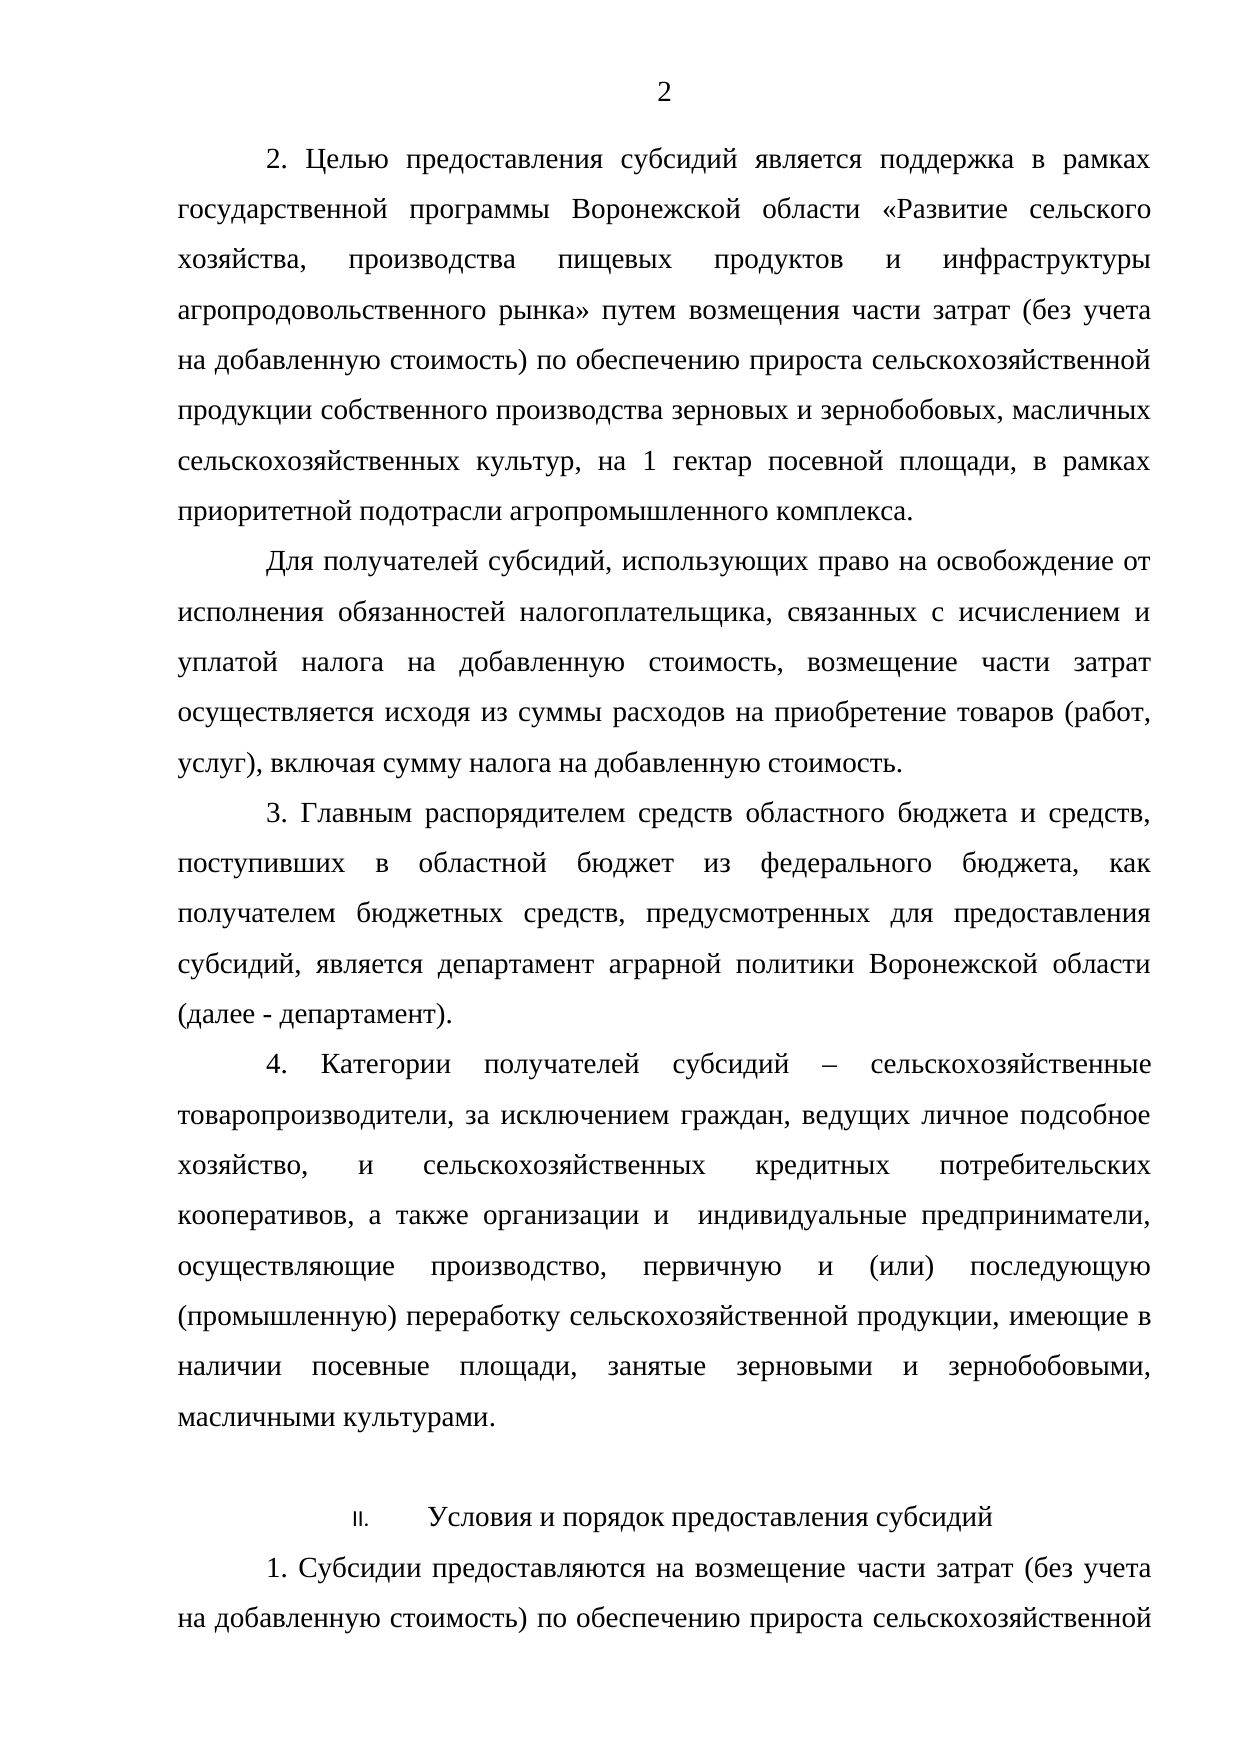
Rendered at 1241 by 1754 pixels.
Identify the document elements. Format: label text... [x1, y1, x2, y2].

text 4. Категории получателей субсидий – сельскохозяйственные товаропроизводители, за исключением граждан, ведущих личное подсобное хозяйство, и сельскохозяйственных кредитных потребительских кооперативов, а также организации и индивидуальные предприниматели, осуществляющие производство, первичную и (или) последующую (промышленную) переработку сельскохозяйственной продукции, имеющие в наличии посевные площади, занятые зерновыми и зернобобовыми, масличными культурами. [177, 1047, 1152, 1432]
text 2. Целью предоставления субсидий является поддержка в рамках государственной программы Воронежской области «Развитие сельского хозяйства, производства пищевых продуктов и инфраструктуры агропродовольственного рынка» путем возмещения части затрат (без учета на добавленную стоимость) по обеспечению прироста сельскохозяйственной продукции собственного производства зерновых и зернобобовых, масличных сельскохозяйственных культур, на 1 гектар посевной площади, в рамках приоритетной подотрасли агропромышленного комплекса. [177, 141, 1152, 527]
list Условия и порядок предоставления субсидий [193, 1499, 1152, 1533]
text 3. Главным распорядителем средств областного бюджета и средств, поступивших в областной бюджет из федерального бюджета, как получателем бюджетных средств, предусмотренных для предоставления субсидий, является департамент аграрной политики Воронежской области (далее - департамент). [177, 795, 1152, 1030]
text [177, 1550, 1152, 1633]
text Для получателей субсидий, использующих право на освобождение от исполнения обязанностей налогоплательщика, связанных с исчислением и уплатой налога на добавленную стоимость, возмещение части затрат осуществляется исходя из суммы расходов на приобретение товаров (работ, услуг), включая сумму налога на добавленную стоимость. [177, 543, 1152, 778]
